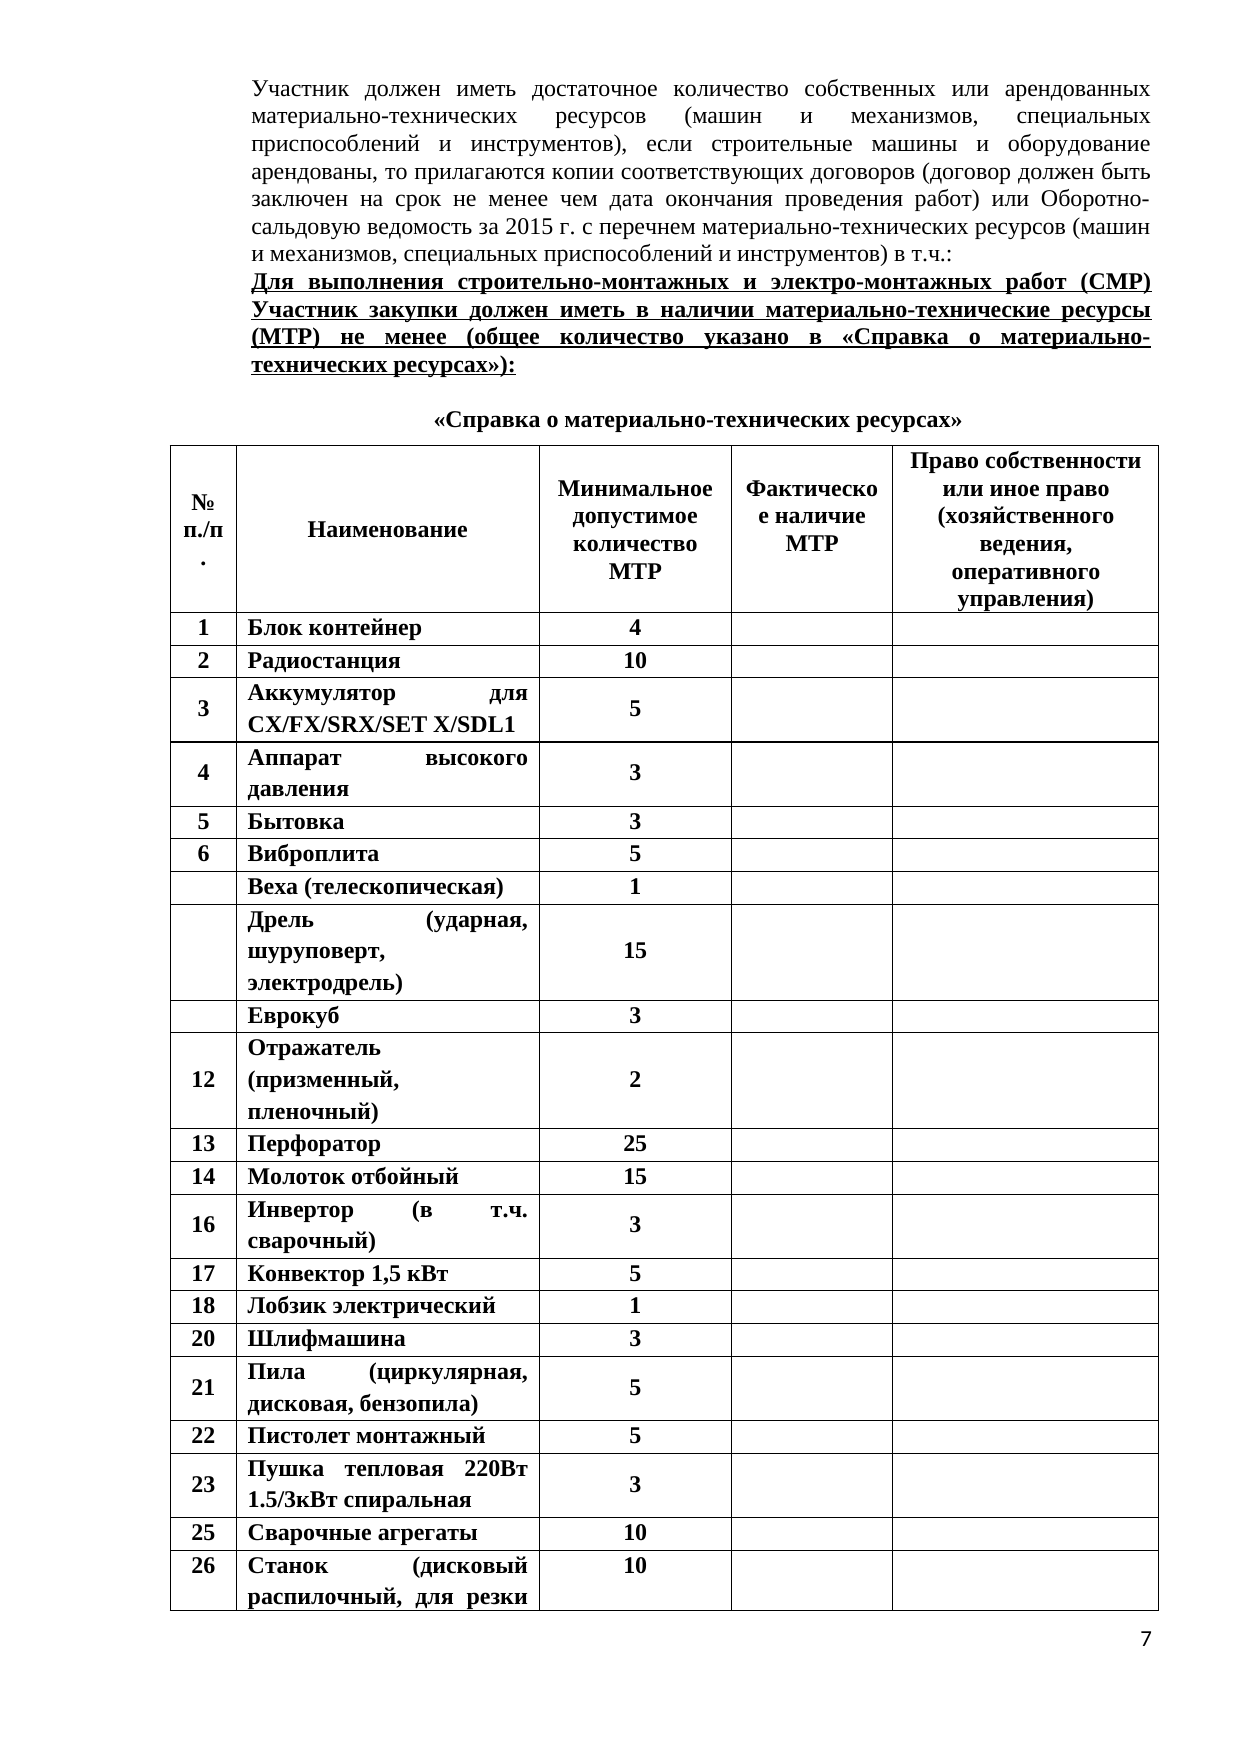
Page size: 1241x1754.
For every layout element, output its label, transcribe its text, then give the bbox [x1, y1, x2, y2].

table_cell [732, 872, 892, 904]
table_cell [893, 1259, 1158, 1290]
table_cell 1 [171, 613, 236, 644]
table_cell [732, 1259, 892, 1290]
table_cell [171, 1001, 236, 1032]
table_cell 10 [540, 1551, 731, 1610]
table_cell [893, 807, 1158, 838]
table_cell Лобзик электрический [237, 1291, 539, 1323]
table_header Минимальное допустимое количество МТР [540, 446, 731, 612]
table_cell [732, 613, 892, 644]
table_header Право собственности или иное право (хозяйственного ведения, оперативного управления) [893, 446, 1158, 612]
table_cell 3 [540, 743, 731, 806]
table_cell [171, 905, 236, 999]
table_cell 3 [540, 1195, 731, 1258]
table_cell 2 [171, 646, 236, 677]
table_cell Шлифмашина [237, 1324, 539, 1356]
table_cell [732, 1129, 892, 1161]
table_cell 4 [540, 613, 731, 644]
table_cell 3 [540, 1454, 731, 1517]
text Для выполнения строительно-монтажных и электро-монтажных работ (СМР) Участник закупки должен иметь в наличии материально-технические ресурсы (МТР) не менее (общее количество указано в «Справка о материально-технических ресурсах»): [251, 267, 1152, 291]
table_cell [893, 1162, 1158, 1193]
table_cell [893, 1033, 1158, 1128]
table_cell [893, 1001, 1158, 1032]
table_cell 6 [171, 839, 236, 871]
table_header Наименование [237, 446, 539, 612]
table_cell 3 [540, 1324, 731, 1356]
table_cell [237, 1551, 539, 1610]
table_cell [732, 743, 892, 806]
table_cell 3 [540, 1001, 731, 1032]
table_header № п./п. [171, 446, 236, 612]
table_cell [732, 1001, 892, 1032]
table_cell [893, 905, 1158, 999]
table_cell [893, 1324, 1158, 1356]
table_cell 10 [540, 646, 731, 677]
table_cell Радиостанция [237, 646, 539, 677]
table_cell 5 [540, 1357, 731, 1420]
table_cell Конвектор 1,5 кВт [237, 1259, 539, 1290]
table_cell 3 [540, 807, 731, 838]
list «Справка о материально-технических ресурсах» [244, 405, 1152, 433]
table_cell 2 [540, 1033, 731, 1128]
table_cell 5 [540, 1421, 731, 1453]
table_cell [732, 1195, 892, 1258]
table_cell [893, 1454, 1158, 1517]
table_cell Молоток отбойный [237, 1162, 539, 1193]
table_cell 13 [171, 1129, 236, 1161]
table_cell 5 [171, 807, 236, 838]
table_cell [732, 1357, 892, 1420]
table_cell [893, 646, 1158, 677]
table_cell 25 [171, 1518, 236, 1549]
table_cell Сварочные агрегаты [237, 1518, 539, 1549]
table_cell 22 [171, 1421, 236, 1453]
table_cell Пила (циркулярная, дисковая, бензопила) [237, 1357, 539, 1420]
table_cell 18 [171, 1291, 236, 1323]
table_cell Аккумулятор для CX/FX/SRX/SET X/SDL1 [237, 678, 539, 741]
table_cell 15 [540, 1162, 731, 1193]
table_cell 12 [171, 1033, 236, 1128]
table_cell [732, 646, 892, 677]
table_cell Блок контейнер [237, 613, 539, 644]
table_cell 23 [171, 1454, 236, 1517]
table_cell [732, 905, 892, 999]
table_cell Перфоратор [237, 1129, 539, 1161]
table_cell [171, 872, 236, 904]
text Для выполнения строительно-монтажных и электро-монтажных работ (СМР) Участник закупки должен иметь в наличии материально-технические ресурсы (МТР) не менее (общее количество указано в «Справка о материально-технических ресурсах»): [251, 292, 1152, 319]
table_cell [732, 678, 892, 741]
table_cell [732, 1421, 892, 1453]
table_cell Инвертор (в т.ч. сварочный) [237, 1195, 539, 1258]
table_cell [732, 1324, 892, 1356]
table_cell [732, 1551, 892, 1610]
table_cell [732, 1033, 892, 1128]
table_cell 1 [540, 872, 731, 904]
table_cell [732, 1291, 892, 1323]
table_cell [893, 839, 1158, 871]
table_cell 5 [540, 1259, 731, 1290]
table_cell 17 [171, 1259, 236, 1290]
table_cell [893, 1421, 1158, 1453]
table_cell Дрель (ударная, шуруповерт, электродрель) [237, 905, 539, 999]
table_cell 14 [171, 1162, 236, 1193]
table_cell 10 [540, 1518, 731, 1549]
table_cell 20 [171, 1324, 236, 1356]
text Для выполнения строительно-монтажных и электро-монтажных работ (СМР) Участник закупки должен иметь в наличии материально-технические ресурсы (МТР) не менее (общее количество указано в «Справка о материально-технических ресурсах»): [251, 320, 1152, 377]
table_cell Веха (телескопическая) [237, 872, 539, 904]
table_cell 16 [171, 1195, 236, 1258]
table_cell [893, 1518, 1158, 1549]
table_cell Отражатель (призменный, пленочный) [237, 1033, 539, 1128]
table_cell Виброплита [237, 839, 539, 871]
table_cell [732, 807, 892, 838]
table_cell Бытовка [237, 807, 539, 838]
table_cell 26 [171, 1551, 236, 1610]
table_cell Пистолет монтажный [237, 1421, 539, 1453]
table_cell [893, 613, 1158, 644]
table_cell [893, 1195, 1158, 1258]
table_cell 5 [540, 678, 731, 741]
text Участник должен иметь достаточное количество собственных или арендованных материально-технических ресурсов (машин и механизмов, специальных приспособлений и инструментов), если строительные машины и оборудование арендованы, то прилагаются копии соответствующих договоров (договор должен быть заключен на срок не менее чем дата окончания проведения работ) или Оборотно-сальдовую ведомость за 2015 г. с перечнем материально-технических ресурсов (машин и механизмов, специальных приспособлений и инструментов) в т.ч.: [251, 74, 1152, 267]
table_cell [732, 839, 892, 871]
table_header Фактическое наличие МТР [732, 446, 892, 612]
table_cell 5 [540, 839, 731, 871]
table_cell [893, 872, 1158, 904]
table_cell 25 [540, 1129, 731, 1161]
table_cell 3 [171, 678, 236, 741]
table_cell Аппарат высокого давления [237, 743, 539, 806]
table_cell 21 [171, 1357, 236, 1420]
table_cell Пушка тепловая 220Вт 1.5/3кВт спиральная [237, 1454, 539, 1517]
table_cell [732, 1162, 892, 1193]
table_cell [893, 678, 1158, 741]
table_cell [893, 743, 1158, 806]
table_cell 4 [171, 743, 236, 806]
table_cell [732, 1518, 892, 1549]
table_cell [893, 1357, 1158, 1420]
table_cell [893, 1291, 1158, 1323]
table_cell [893, 1551, 1158, 1610]
table_cell [893, 1129, 1158, 1161]
table_cell Еврокуб [237, 1001, 539, 1032]
table_cell 1 [540, 1291, 731, 1323]
table_cell 15 [540, 905, 731, 999]
table_cell [732, 1454, 892, 1517]
